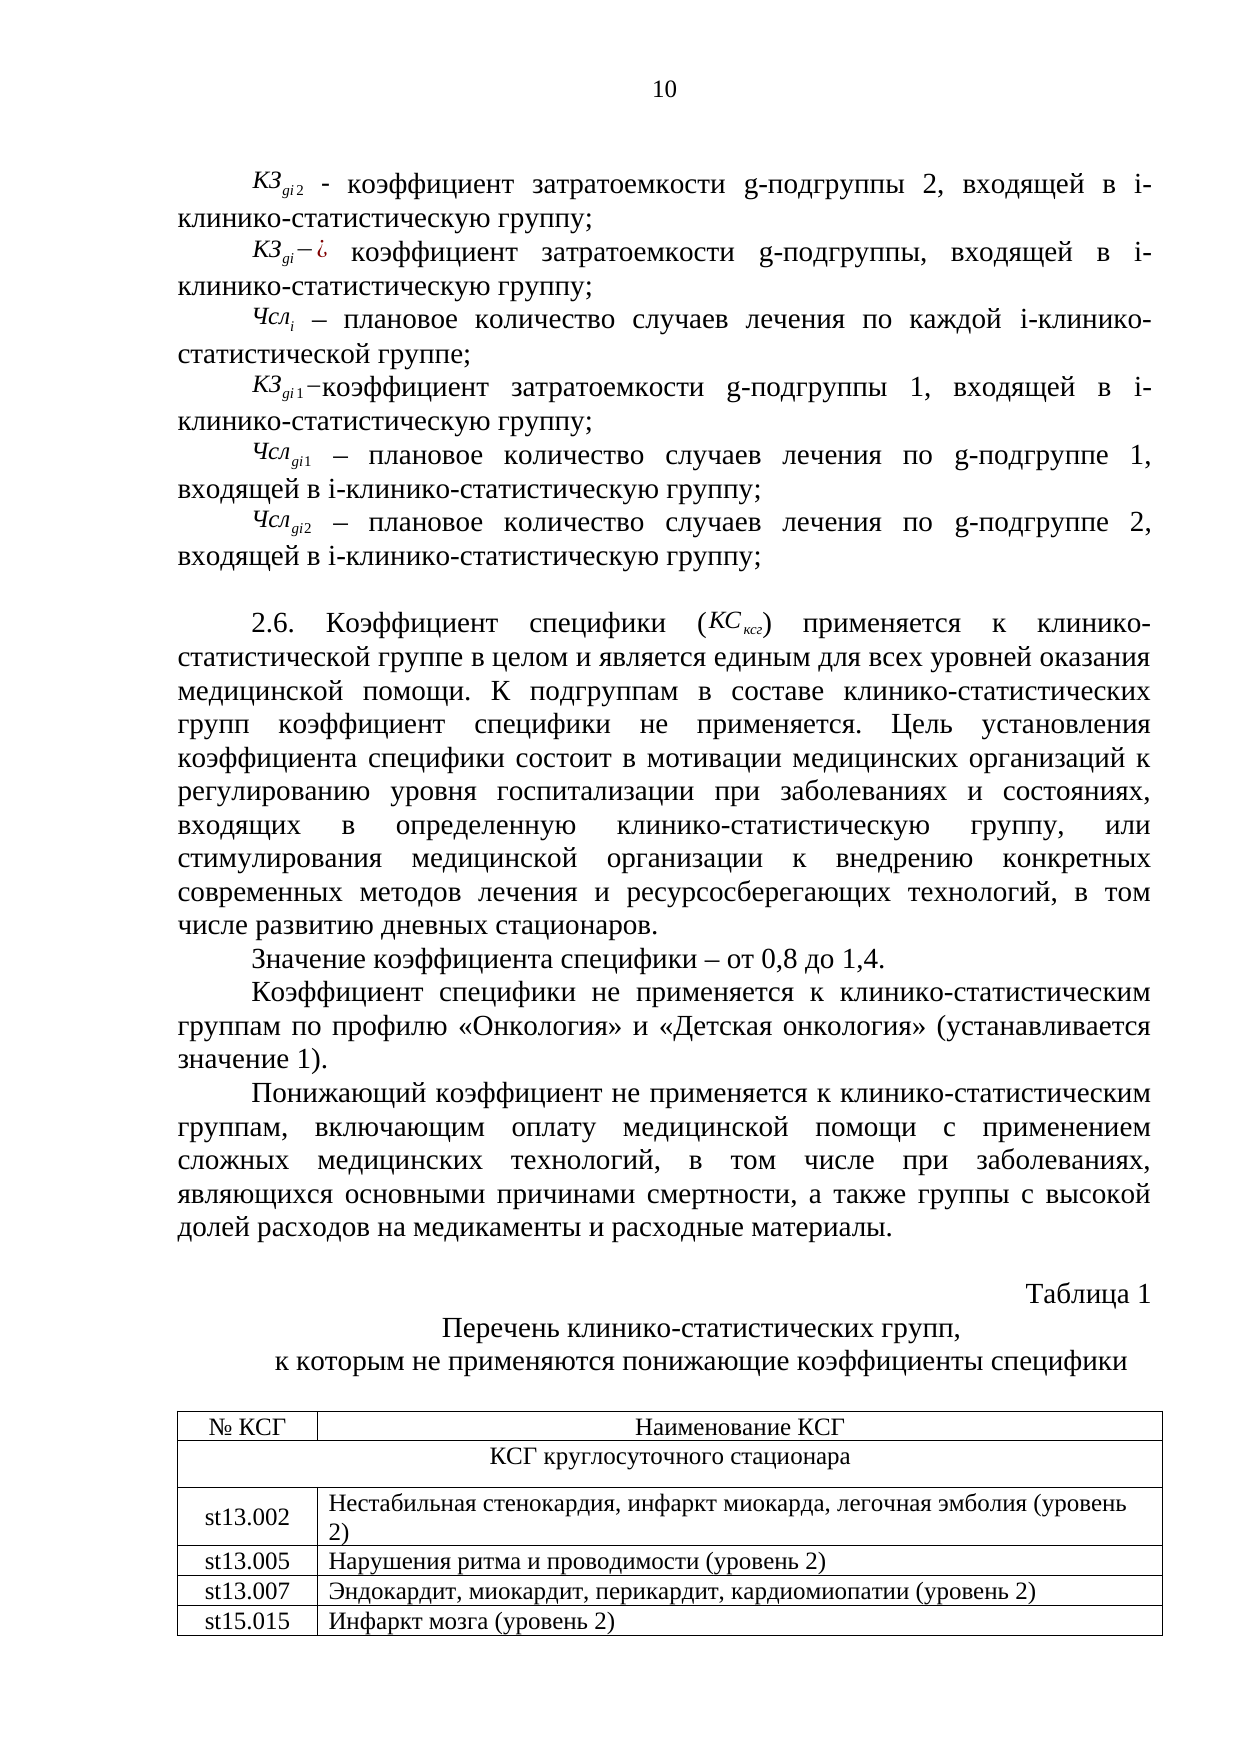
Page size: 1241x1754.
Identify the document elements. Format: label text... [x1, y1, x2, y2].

text – плановое количество случаев лечения по каждой i-клинико-статистической группе; [177, 302, 1152, 369]
table_cell Эндокардит, миокардит, перикардит, кардиомиопатии (уровень 2) [318, 1576, 1162, 1605]
text Перечень клинико-статистических групп, [177, 1310, 1152, 1343]
table_cell Нарушения ритма и проводимости (уровень 2) [318, 1546, 1162, 1575]
table_cell st13.002 [178, 1488, 317, 1545]
table_cell st13.007 [178, 1576, 317, 1605]
text Понижающий коэффициент не применяется к клинико-статистическим группам, включающим оплату медицинской помощи с применением сложных медицинских технологий, в том числе при заболеваниях, являющихся основными причинами смертности, а также группы с высокой долей расходов на медикаменты и расходные материалы. [177, 1075, 1152, 1243]
text – плановое количество случаев лечения по g-подгруппе 2, входящей в i-клинико-статистическую группу; [177, 504, 1152, 572]
table_cell st13.005 [178, 1546, 317, 1575]
text к которым не применяются понижающие коэффициенты специфики [177, 1343, 1152, 1377]
text Значение коэффициента специфики – от 0,8 до 1,4. [177, 941, 1152, 974]
text – плановое количество случаев лечения по g-подгруппе 1, входящей в i-клинико-статистическую группу; [177, 437, 1152, 504]
text коэффициент затратоемкости g-подгруппы, входящей в i-клинико-статистическую группу; [177, 234, 1152, 302]
text - коэффициент затратоемкости g-подгруппы 2, входящей в i-клинико-статистическую группу; [177, 165, 1152, 234]
text коэффициент затратоемкости g-подгруппы 1, входящей в i-клинико-статистическую группу; [177, 369, 1152, 437]
table_header Наименование КСГ [318, 1412, 1162, 1440]
table_cell st15.015 [178, 1606, 317, 1635]
table_cell Инфаркт мозга (уровень 2) [318, 1606, 1162, 1635]
table_header № КСГ [178, 1412, 317, 1440]
text Таблица 1 [177, 1276, 1152, 1310]
table_cell КСГ круглосуточного стационара [178, 1441, 1162, 1487]
text Коэффициент специфики не применяется к клинико-статистическим группам по профилю «Онкология» и «Детская онкология» (устанавливается значение 1). [177, 974, 1152, 1075]
text 2.6. Коэффициент специфики () применяется к клинико-статистической группе в целом и является единым для всех уровней оказания медицинской помощи. К подгруппам в составе клинико-статистических групп коэффициент специфики не применяется. Цель установления коэффициента специфики состоит в мотивации медицинских организаций к регулированию уровня госпитализации при заболеваниях и состояниях, входящих в определенную клинико-статистическую группу, или стимулирования медицинской организации к внедрению конкретных современных методов лечения и ресурсосберегающих технологий, в том числе развитию дневных стационаров. [177, 606, 1152, 941]
table_cell Нестабильная стенокардия, инфаркт миокарда, легочная эмболия (уровень 2) [318, 1488, 1162, 1545]
